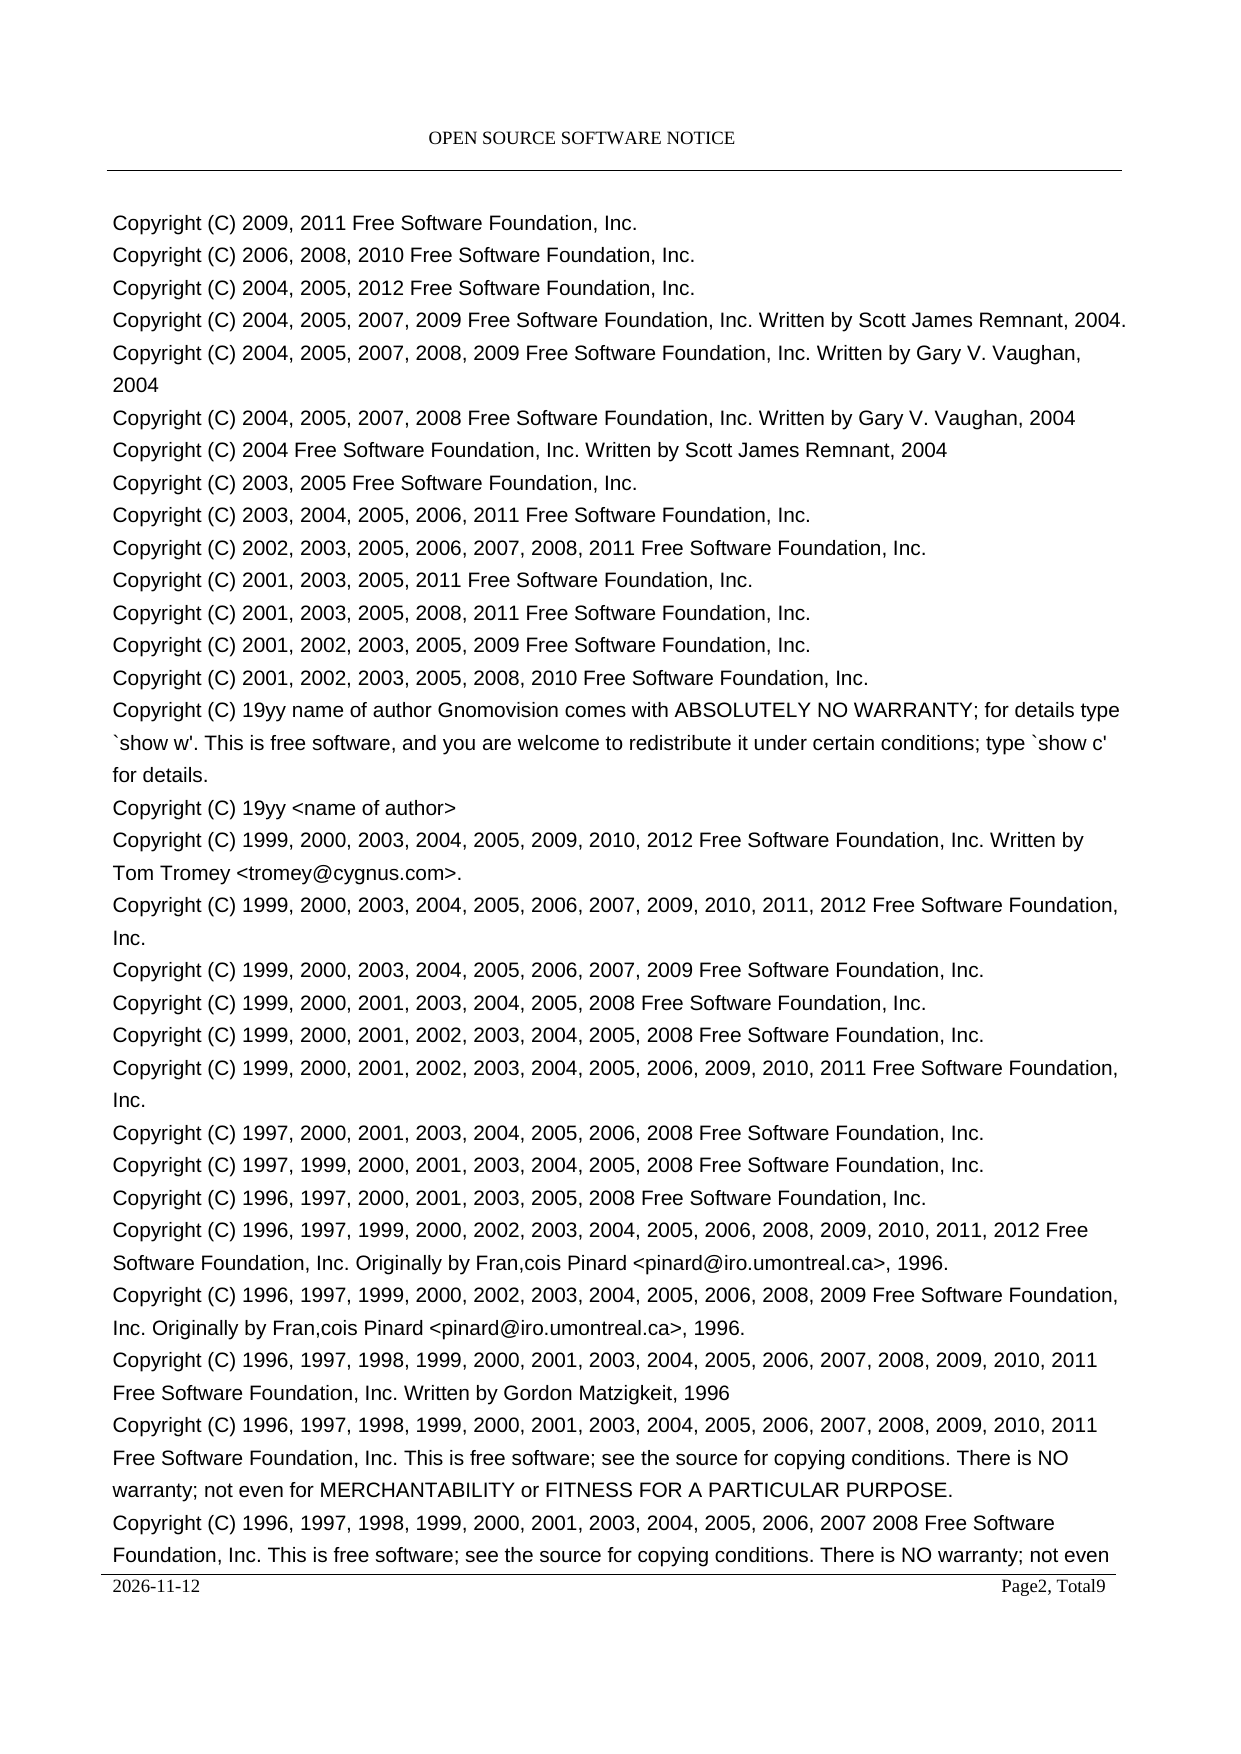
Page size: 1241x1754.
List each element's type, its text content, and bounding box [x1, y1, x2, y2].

text Copyright (C) 1996, 1997, 1999, 2000, 2002, 2003, 2004, 2005, 2006, 2008, 2009, 2010, 2011, 2012 Free Software Foundation, Inc. Originally by Fran,cois Pinard <pinard@iro.umontreal.ca>, 1996. [112, 1214, 1128, 1279]
text Copyright (C) 1997, 1999, 2000, 2001, 2003, 2004, 2005, 2008 Free Software Foundation, Inc. [112, 1149, 1128, 1181]
text Copyright (C) 2004, 2005, 2012 Free Software Foundation, Inc. [112, 271, 1128, 304]
text Copyright (C) 19yy <name of author> [112, 791, 1128, 824]
text Copyright (C) 1996, 1997, 1998, 1999, 2000, 2001, 2003, 2004, 2005, 2006, 2007, 2008, 2009, 2010, 2011 Free Software Foundation, Inc. Written by Gordon Matzigkeit, 1996 [112, 1344, 1128, 1409]
text Copyright (C) 2004, 2005, 2007, 2008, 2009 Free Software Foundation, Inc. Written by Gary V. Vaughan, 2004 [112, 336, 1128, 401]
text Copyright (C) 1996, 1997, 1998, 1999, 2000, 2001, 2003, 2004, 2005, 2006, 2007, 2008, 2009, 2010, 2011 Free Software Foundation, Inc. This is free software; see the source for copying conditions. There is NO warranty; not even for MERCHANTABILITY or FITNESS FOR A PARTICULAR PURPOSE. [112, 1409, 1128, 1506]
text Copyright (C) 2009, 2011 Free Software Foundation, Inc. [112, 206, 1128, 239]
text Copyright (C) 2001, 2002, 2003, 2005, 2009 Free Software Foundation, Inc. [112, 629, 1128, 661]
text Copyright (C) 1999, 2000, 2003, 2004, 2005, 2006, 2007, 2009 Free Software Foundation, Inc. [112, 954, 1128, 986]
text Copyright (C) 2004 Free Software Foundation, Inc. Written by Scott James Remnant, 2004 [112, 434, 1128, 466]
text Copyright (C) 2001, 2003, 2005, 2011 Free Software Foundation, Inc. [112, 564, 1128, 596]
text Copyright (C) 1999, 2000, 2001, 2003, 2004, 2005, 2008 Free Software Foundation, Inc. [112, 986, 1128, 1019]
text Copyright (C) 2001, 2003, 2005, 2008, 2011 Free Software Foundation, Inc. [112, 596, 1128, 629]
text Copyright (C) 2004, 2005, 2007, 2009 Free Software Foundation, Inc. Written by Scott James Remnant, 2004. [112, 304, 1128, 336]
text Copyright (C) 2006, 2008, 2010 Free Software Foundation, Inc. [112, 239, 1128, 271]
text Copyright (C) 19yy name of author Gnomovision comes with ABSOLUTELY NO WARRANTY; for details type `show w'. This is free software, and you are welcome to redistribute it under certain conditions; type `show c' for details. [112, 694, 1128, 791]
text Copyright (C) 1999, 2000, 2003, 2004, 2005, 2006, 2007, 2009, 2010, 2011, 2012 Free Software Foundation, Inc. [112, 889, 1128, 954]
text Copyright (C) 2001, 2002, 2003, 2005, 2008, 2010 Free Software Foundation, Inc. [112, 661, 1128, 694]
text Copyright (C) 2003, 2005 Free Software Foundation, Inc. [112, 466, 1128, 499]
text Copyright (C) 2002, 2003, 2005, 2006, 2007, 2008, 2011 Free Software Foundation, Inc. [112, 531, 1128, 564]
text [112, 1506, 1128, 1571]
text Copyright (C) 2003, 2004, 2005, 2006, 2011 Free Software Foundation, Inc. [112, 499, 1128, 531]
text Copyright (C) 1996, 1997, 2000, 2001, 2003, 2005, 2008 Free Software Foundation, Inc. [112, 1181, 1128, 1214]
text Copyright (C) 1999, 2000, 2003, 2004, 2005, 2009, 2010, 2012 Free Software Foundation, Inc. Written by Tom Tromey <tromey@cygnus.com>. [112, 824, 1128, 889]
text Copyright (C) 1997, 2000, 2001, 2003, 2004, 2005, 2006, 2008 Free Software Foundation, Inc. [112, 1116, 1128, 1149]
text Copyright (C) 1996, 1997, 1999, 2000, 2002, 2003, 2004, 2005, 2006, 2008, 2009 Free Software Foundation, Inc. Originally by Fran,cois Pinard <pinard@iro.umontreal.ca>, 1996. [112, 1279, 1128, 1344]
text Copyright (C) 1999, 2000, 2001, 2002, 2003, 2004, 2005, 2008 Free Software Foundation, Inc. [112, 1019, 1128, 1051]
text Copyright (C) 2004, 2005, 2007, 2008 Free Software Foundation, Inc. Written by Gary V. Vaughan, 2004 [112, 401, 1128, 434]
text Copyright (C) 1999, 2000, 2001, 2002, 2003, 2004, 2005, 2006, 2009, 2010, 2011 Free Software Foundation, Inc. [112, 1051, 1128, 1116]
